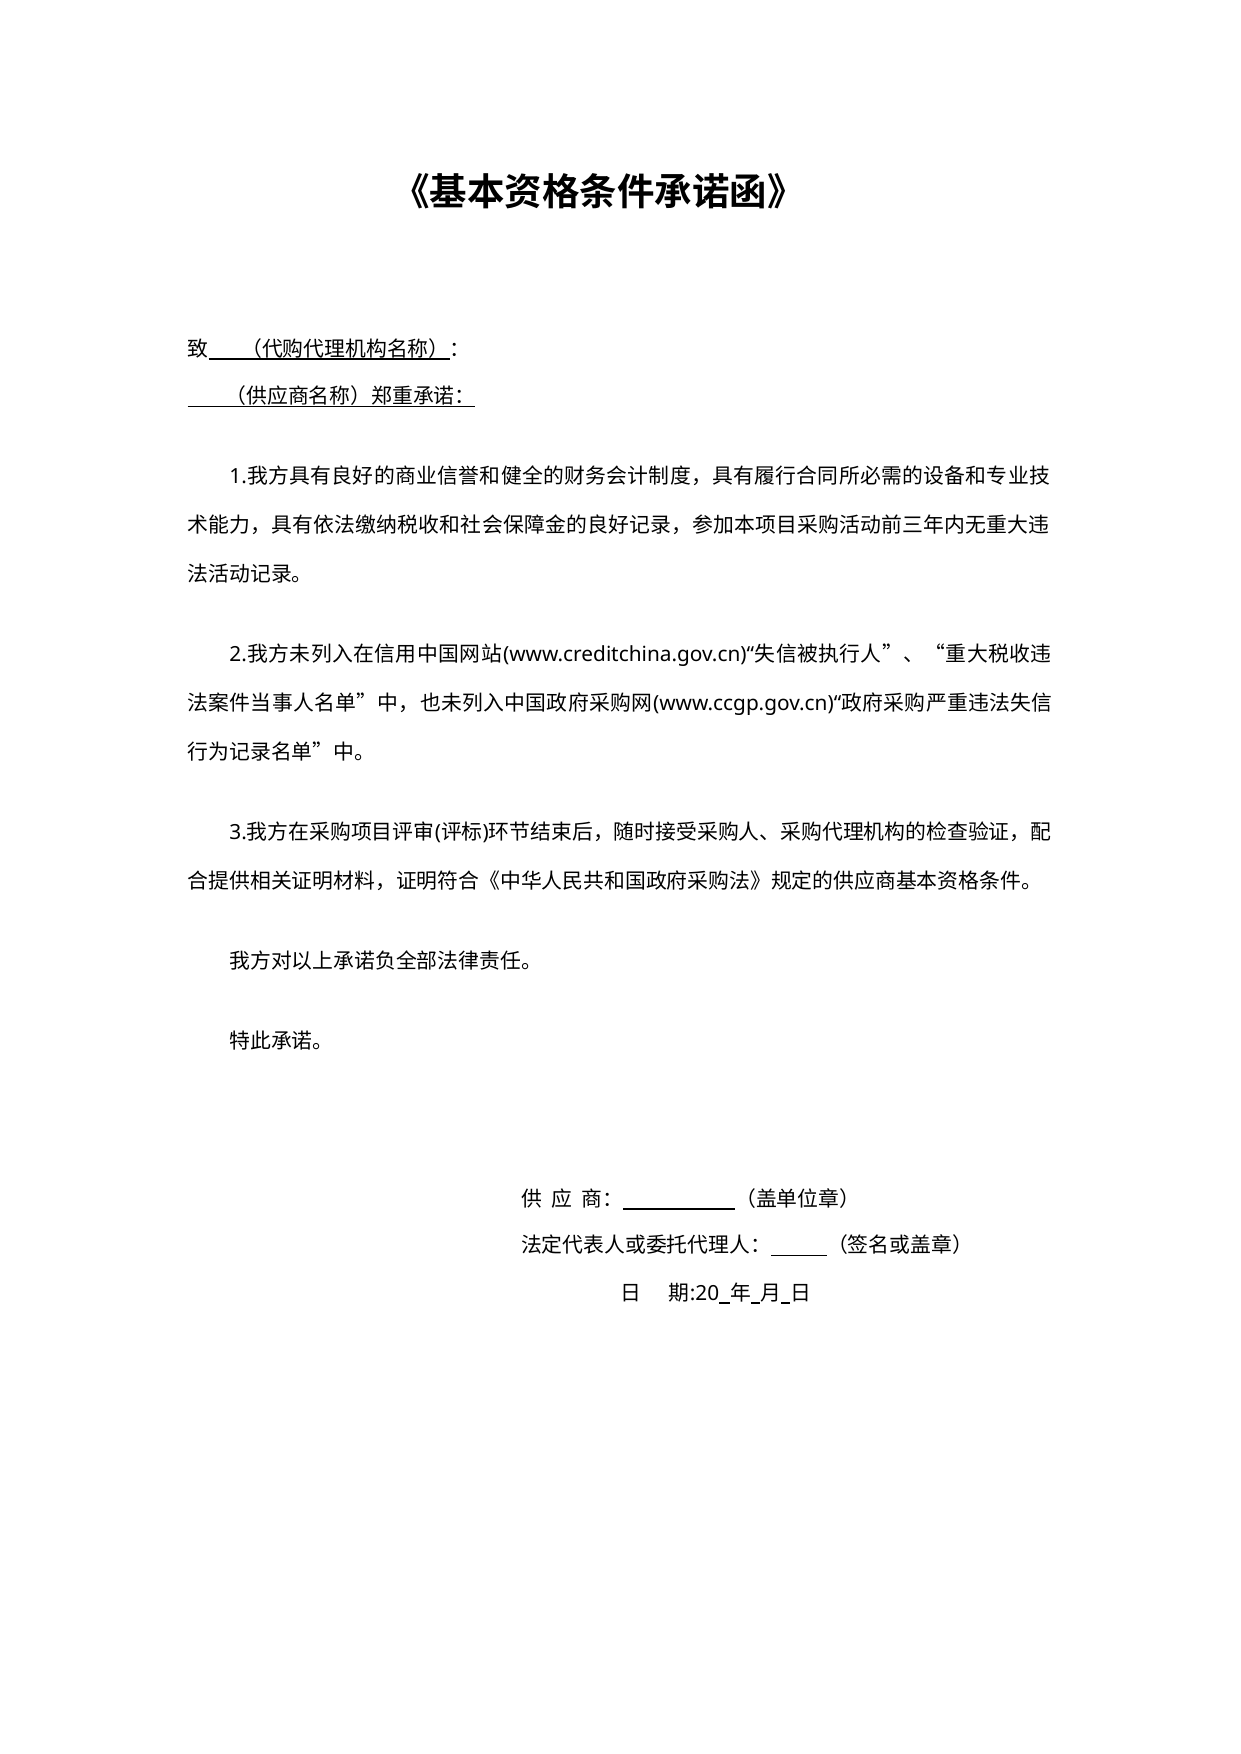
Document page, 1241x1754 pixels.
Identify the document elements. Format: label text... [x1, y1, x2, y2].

text 我方对以上承诺负全部法律责任。 [187, 943, 1053, 975]
text 特此承诺。 [187, 1023, 1053, 1055]
text 《基本资格条件承诺函》 [187, 162, 1009, 216]
text 致 （代购代理机构名称）： [187, 331, 1053, 363]
text 法定代表人或委托代理人： （签名或盖章） [187, 1227, 1053, 1260]
text 供 应 商： （盖单位章） [187, 1182, 1053, 1212]
text （供应商名称）郑重承诺： [187, 379, 1053, 411]
text 3.我方在采购项目评审(评标)环节结束后，随时接受采购人、采购代理机构的检查验证，配合提供相关证明材料，证明符合《中华人民共和国政府采购法》规定的供应商基本资格条件。 [187, 814, 1053, 895]
text 日 期:20 年 月 日 [187, 1275, 1053, 1308]
text 1.我方具有良好的商业信誉和健全的财务会计制度，具有履行合同所必需的设备和专业技术能力，具有依法缴纳税收和社会保障金的良好记录，参加本项目采购活动前三年内无重大违法活动记录。 [187, 459, 1053, 589]
text 2.我方未列入在信用中国网站(www.creditchina.gov.cn)“失信被执行人”、“重大税收违法案件当事人名单”中，也未列入中国政府采购网(www.ccgp.gov.cn)“政府采购严重违法失信行为记录名单”中。 [187, 636, 1053, 766]
